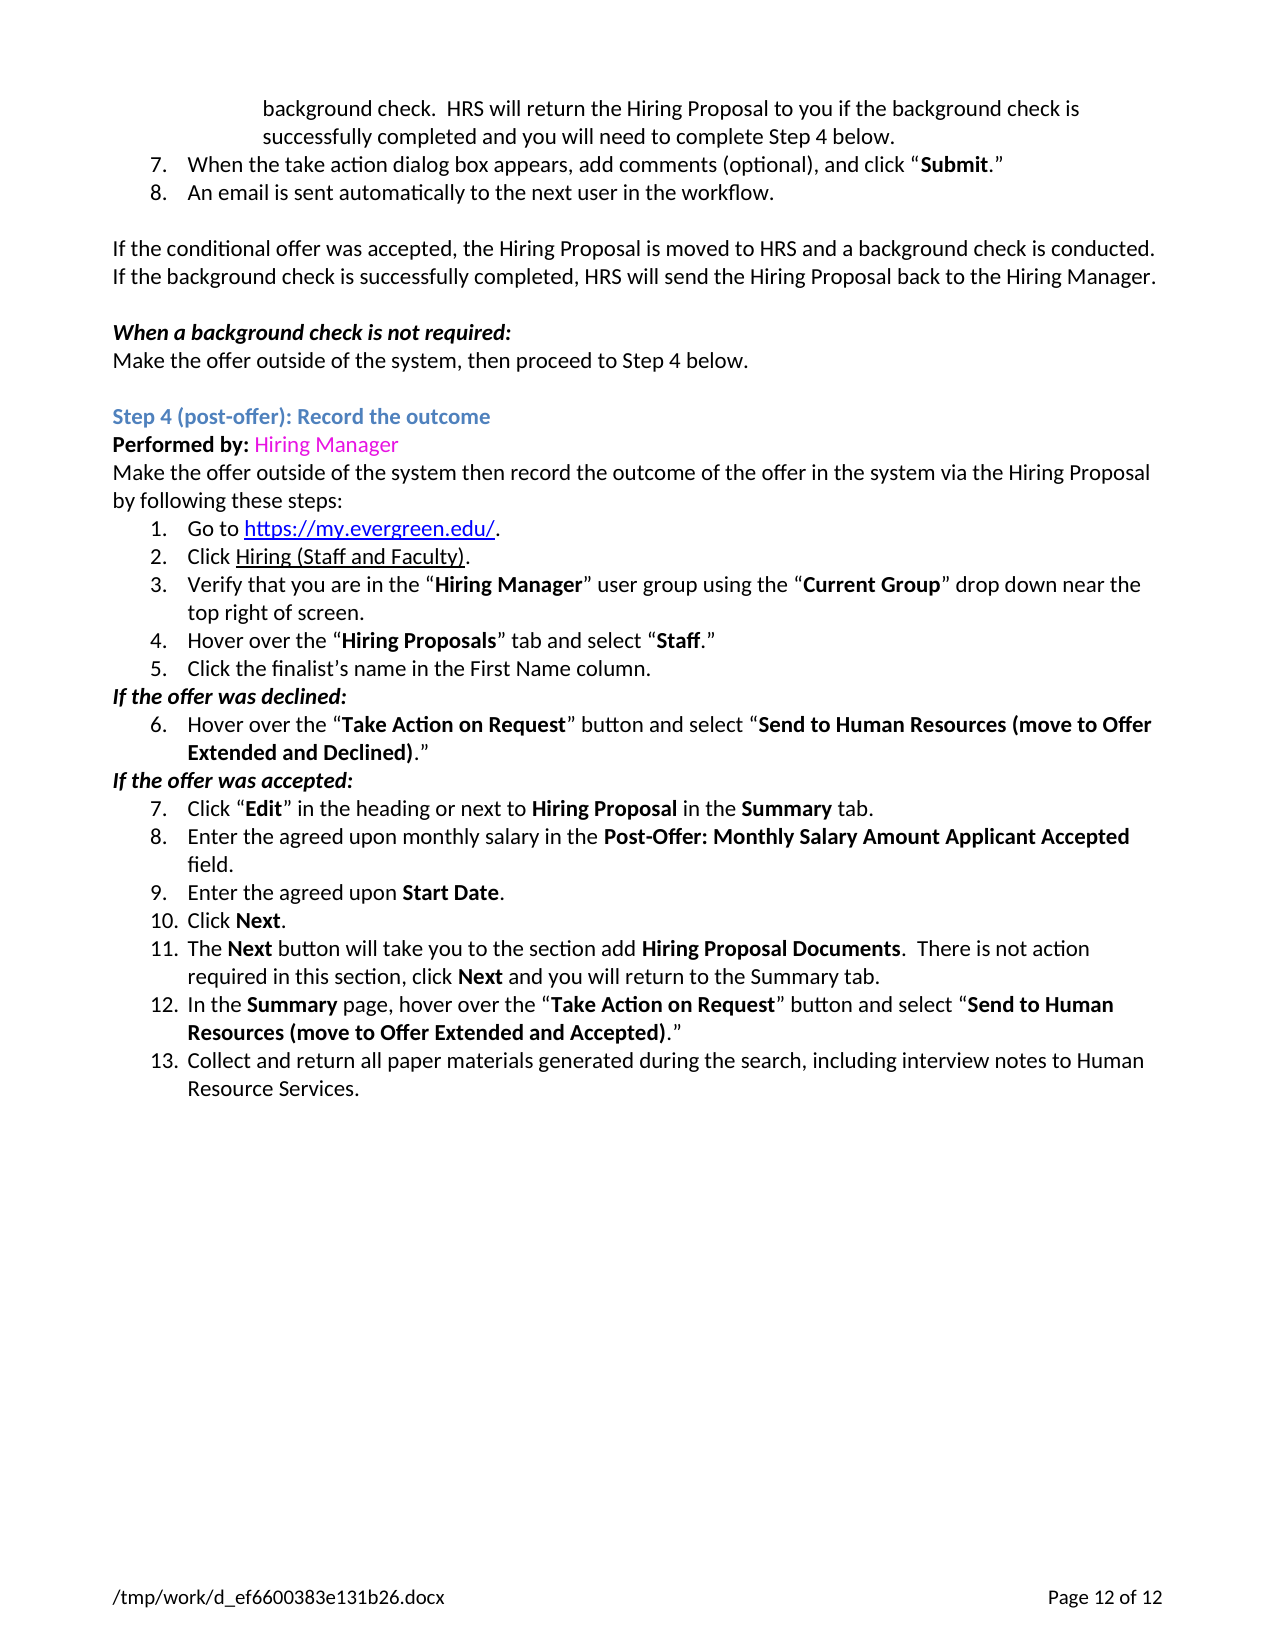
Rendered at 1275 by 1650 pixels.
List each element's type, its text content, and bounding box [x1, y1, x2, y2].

text Performed by: Hiring Manager [112, 430, 1162, 458]
list Collect and return all paper materials generated during the search, including interview notes to Human Resource Services. [150, 1046, 1162, 1102]
text When a background check is not required: [112, 318, 1162, 346]
text Make the offer outside of the system, then proceed to Step 4 below. [112, 346, 1162, 374]
list Enter the agreed upon Start Date. [150, 878, 1162, 906]
list An email is sent automatically to the next user in the workflow. [150, 178, 1162, 206]
list Verify that you are in the “Hiring Manager” user group using the “Current Group” drop down near the top right of screen. [150, 570, 1162, 626]
list Enter the agreed upon monthly salary in the Post-Offer: Monthly Salary Amount Applicant Accepted field. [150, 822, 1162, 878]
list When the take action dialog box appears, add comments (optional), and click “Submit.” [150, 150, 1162, 178]
list Click Next. [150, 906, 1162, 934]
list Click “Edit” in the heading or next to Hiring Proposal in the Summary tab. [150, 794, 1162, 822]
list Click the finalist’s name in the First Name column. [150, 654, 1162, 682]
list The Next button will take you to the section add Hiring Proposal Documents. There is not action required in this section, click Next and you will return to the Summary tab. [150, 934, 1162, 990]
list Hover over the “Hiring Proposals” tab and select “Staff.” [150, 626, 1162, 654]
list In the Summary page, hover over the “Take Action on Request” button and select “Send to Human Resources (move to Offer Extended and Accepted).” [150, 990, 1162, 1046]
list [225, 94, 1162, 150]
list Hover over the “Take Action on Request” button and select “Send to Human Resources (move to Offer Extended and Declined).” [150, 710, 1162, 766]
text If the offer was declined: [112, 682, 1162, 710]
list Go to https://my.evergreen.edu/. [150, 514, 1162, 542]
subtitle Step 4 (post-offer): Record the outcome [112, 402, 1162, 430]
list Click Hiring (Staff and Faculty). [150, 542, 1162, 570]
text Make the offer outside of the system then record the outcome of the offer in the system via the Hiring Proposal by following these steps: [112, 458, 1162, 514]
text If the conditional offer was accepted, the Hiring Proposal is moved to HRS and a background check is conducted. If the background check is successfully completed, HRS will send the Hiring Proposal back to the Hiring Manager. [112, 234, 1162, 290]
text If the offer was accepted: [112, 766, 1162, 794]
